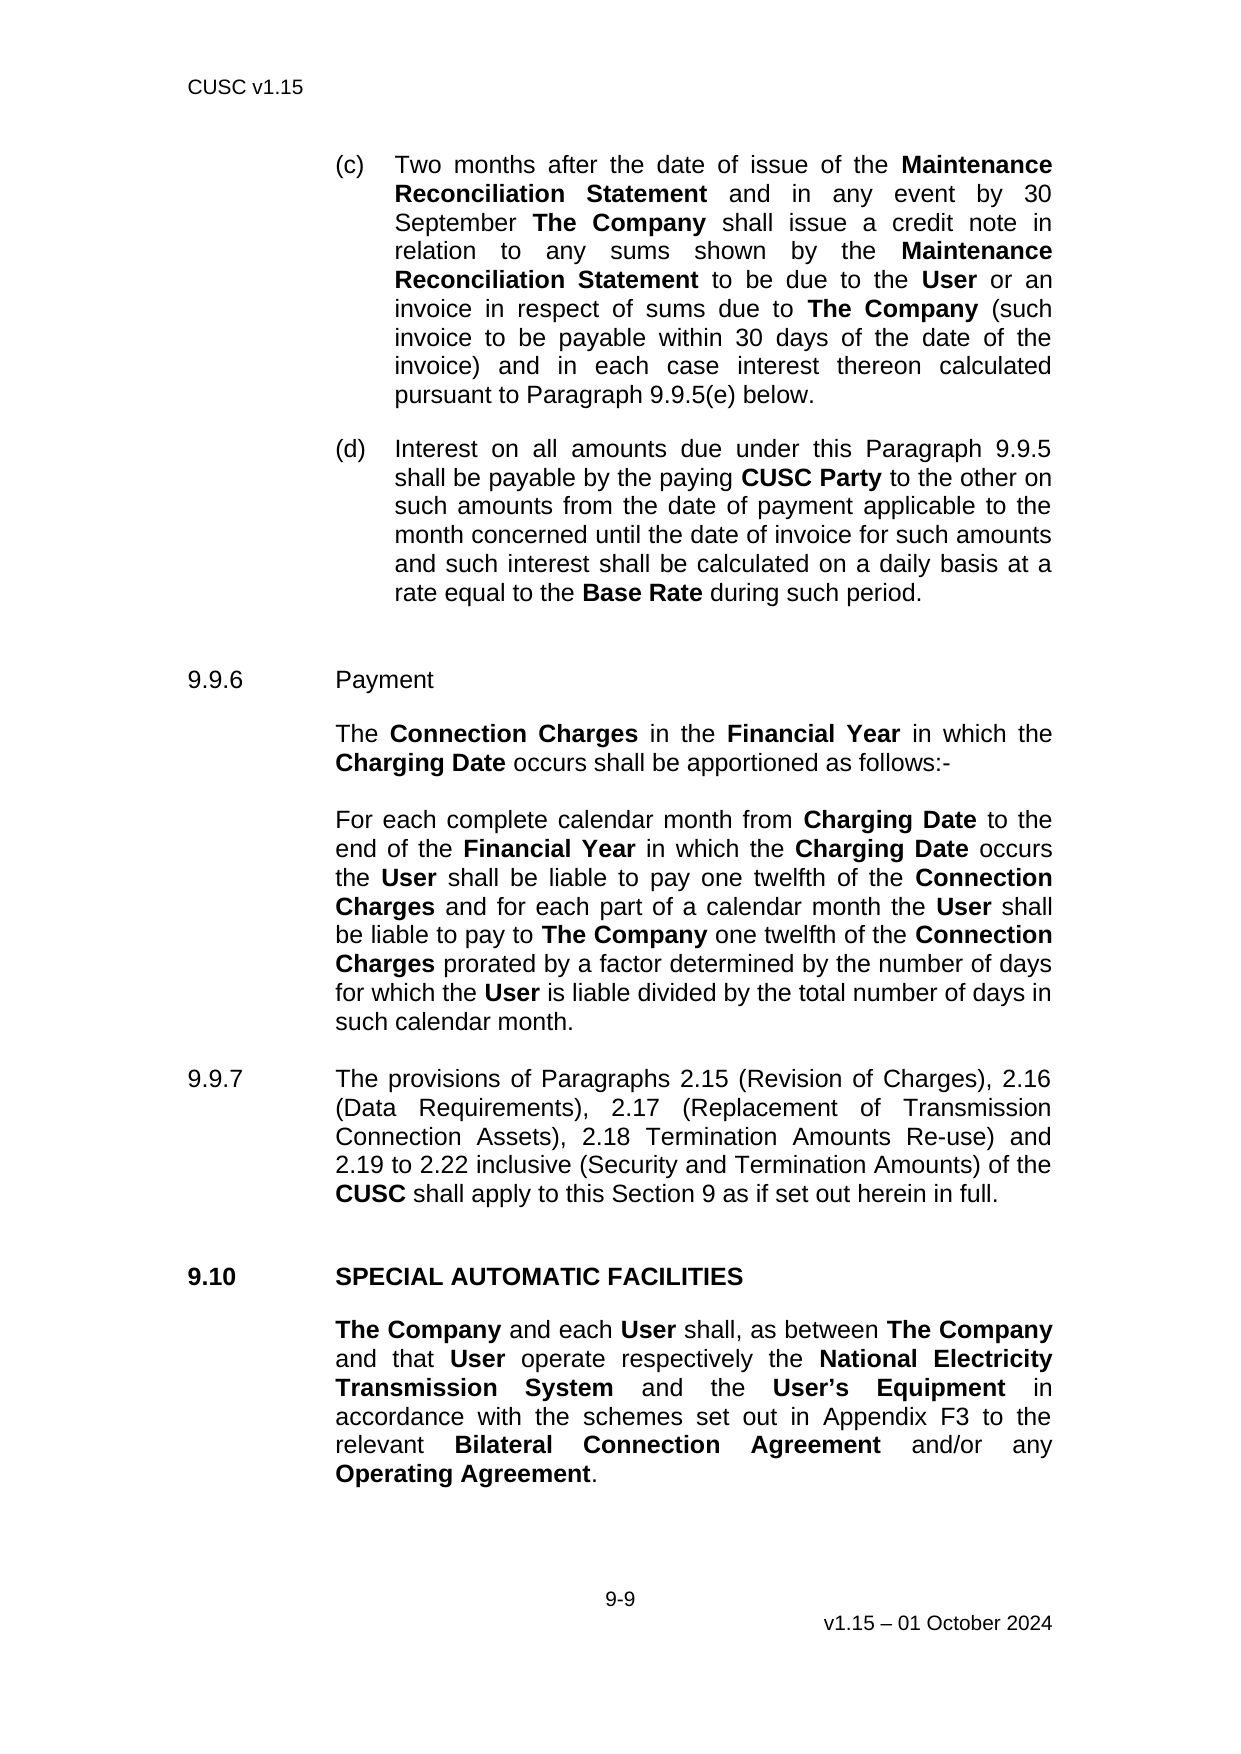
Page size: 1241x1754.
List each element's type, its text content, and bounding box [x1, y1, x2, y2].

list Two months after the date of issue of the Maintenance Reconciliation Statement and in any event by 30 September The Company shall issue a credit note in relation to any sums shown by the Maintenance Reconciliation Statement to be due to the User or an invoice in respect of sums due to The Company (such invoice to be payable within 30 days of the date of the invoice) and in each case interest thereon calculated pursuant to Paragraph 9.9.5(e) below. [335, 150, 1053, 409]
text The Connection Charges in the Financial Year in which the Charging Date occurs shall be apportioned as follows:- [335, 719, 1053, 777]
text 9.9.6 Payment [187, 665, 1053, 694]
text 9.9.7 The provisions of Paragraphs 2.15 (Revision of Charges), 2.16 (Data Requirements), 2.17 (Replacement of Transmission Connection Assets), 2.18 Termination Amounts Re-use) and 2.19 to 2.22 inclusive (Security and Termination Amounts) of the CUSC shall apply to this Section 9 as if set out herein in full. [187, 1064, 1053, 1208]
text The Company and each User shall, as between The Company and that User operate respectively the National Electricity Transmission System and the User’s Equipment in accordance with the schemes set out in Appendix F3 to the relevant Bilateral Connection Agreement and/or any Operating Agreement. [187, 1315, 1053, 1488]
text 9.10 SPECIAL AUTOMATIC FACILITIES [187, 1262, 1053, 1290]
text For each complete calendar month from Charging Date to the end of the Financial Year in which the Charging Date occurs the User shall be liable to pay one twelfth of the Connection Charges and for each part of a calendar month the User shall be liable to pay to The Company one twelfth of the Connection Charges prorated by a factor determined by the number of days for which the User is liable divided by the total number of days in such calendar month. [335, 805, 1053, 1035]
list Interest on all amounts due under this Paragraph 9.9.5 shall be payable by the paying CUSC Party to the other on such amounts from the date of payment applicable to the month concerned until the date of invoice for such amounts and such interest shall be calculated on a daily basis at a rate equal to the Base Rate during such period. [335, 434, 1053, 606]
